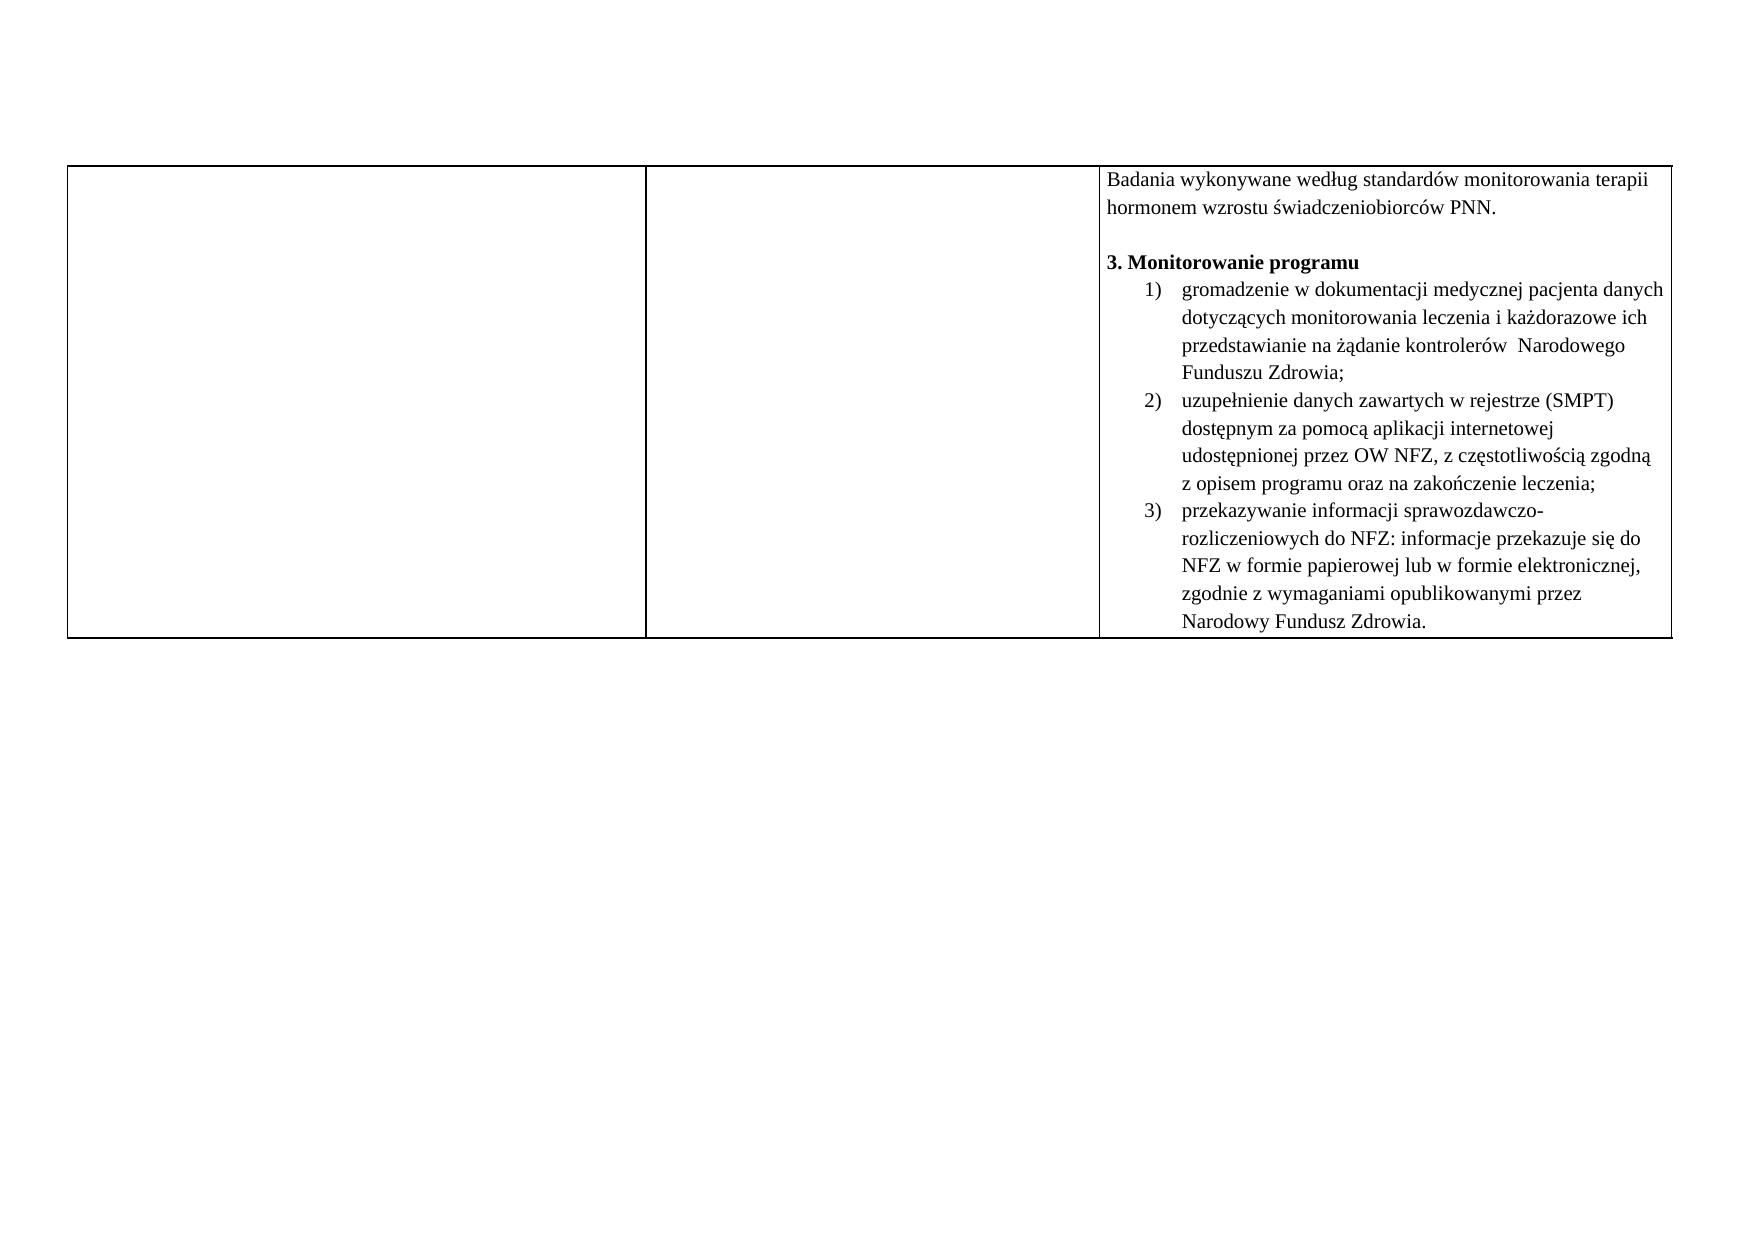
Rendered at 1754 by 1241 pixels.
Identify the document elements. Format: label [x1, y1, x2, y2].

table_cell [68, 167, 645, 637]
table_cell [1100, 167, 1671, 637]
table_cell [647, 167, 1099, 637]
